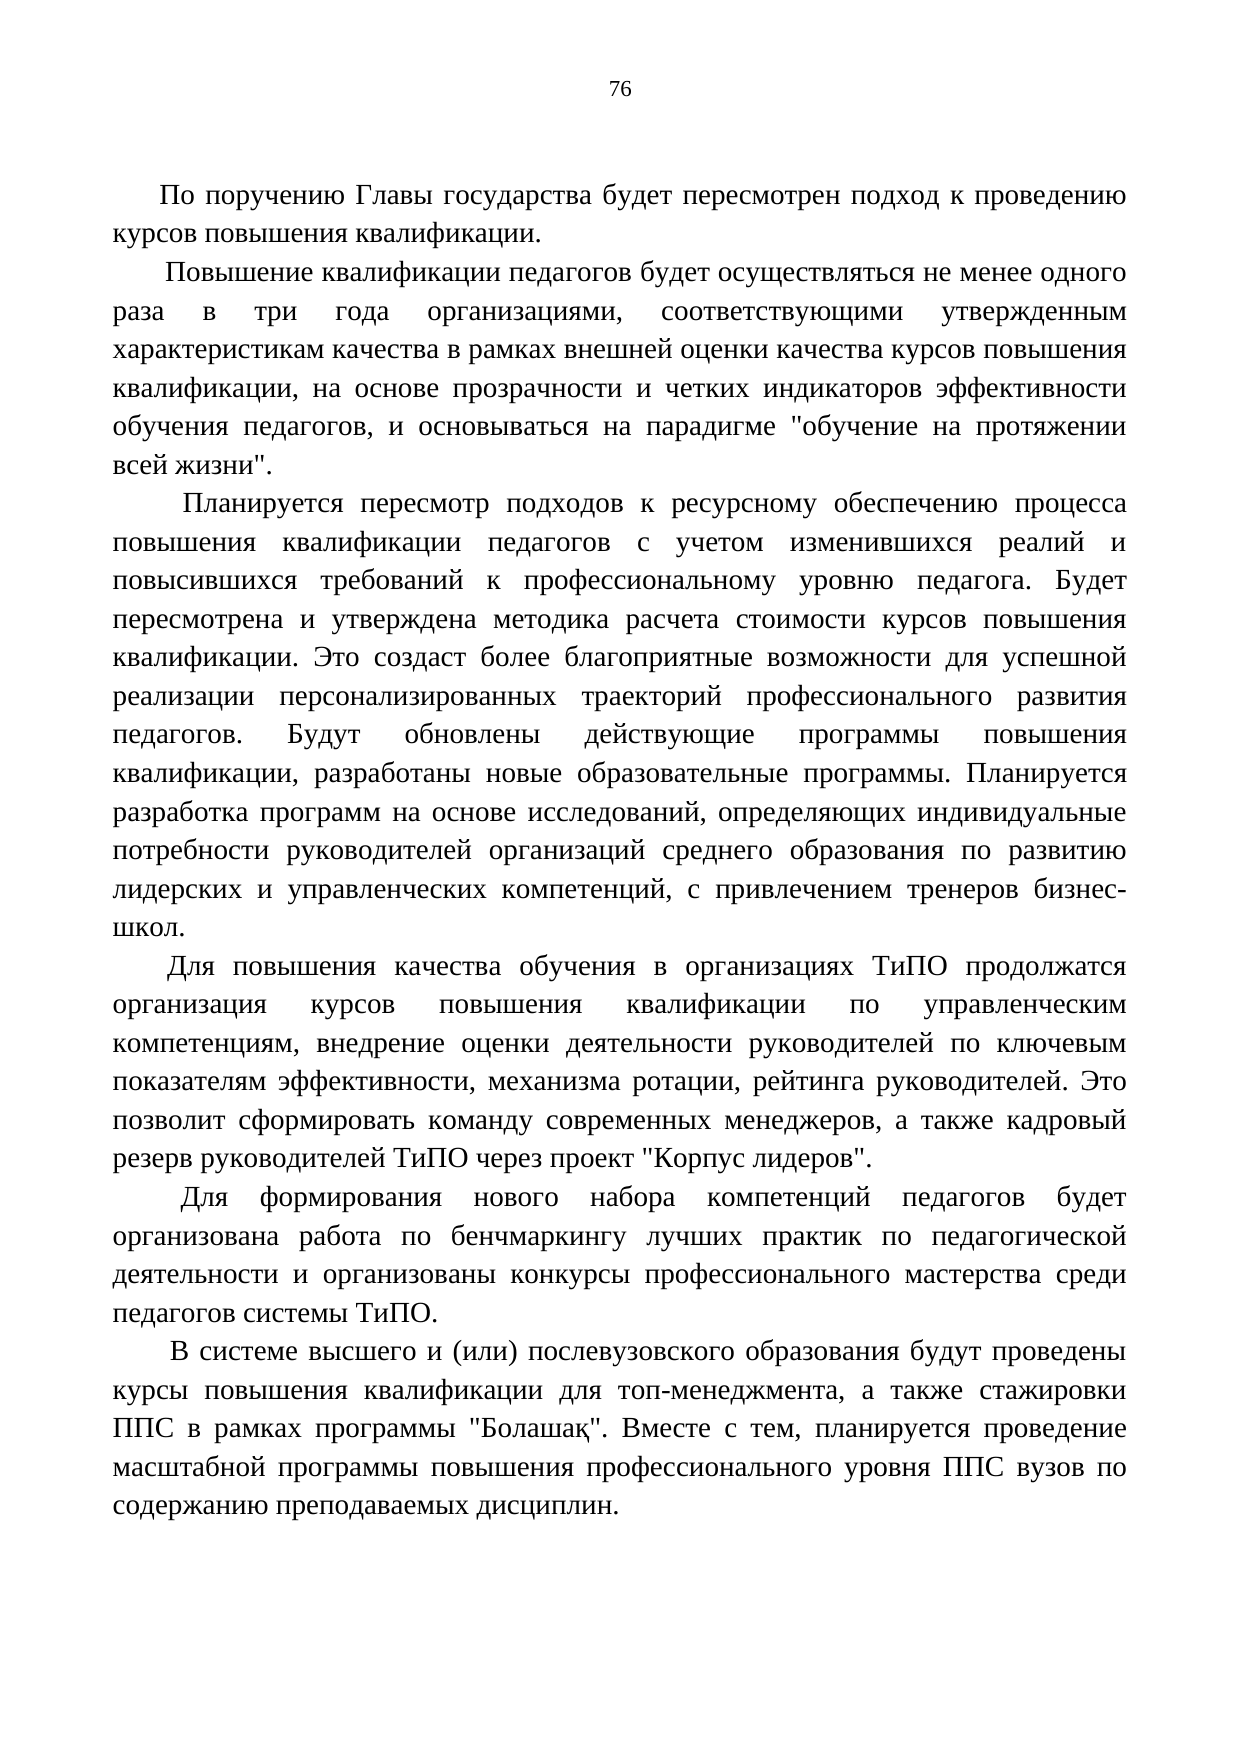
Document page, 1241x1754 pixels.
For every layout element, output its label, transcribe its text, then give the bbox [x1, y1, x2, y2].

text По поручению Главы государства будет пересмотрен подход к проведению курсов повышения квалификации. [112, 177, 1128, 249]
text Повышение квалификации педагогов будет осуществляться не менее одного раза в три года организациями, соответствующими утвержденным характеристикам качества в рамках внешней оценки качества курсов повышения квалификации, на основе прозрачности и четких индикаторов эффективности обучения педагогов, и основываться на парадигме "обучение на протяжении всей жизни". [112, 254, 1128, 480]
text В системе высшего и (или) послевузовского образования будут проведены курсы повышения квалификации для топ-менеджмента, а также стажировки ППС в рамках программы "Болашақ". Вместе с тем, планируется проведение масштабной программы повышения профессионального уровня ППС вузов по содержанию преподаваемых дисциплин. [112, 1333, 1128, 1521]
text Планируется пересмотр подходов к ресурсному обеспечению процесса повышения квалификации педагогов с учетом изменившихся реалий и повысившихся требований к профессиональному уровню педагога. Будет пересмотрена и утверждена методика расчета стоимости курсов повышения квалификации. Это создаст более благоприятные возможности для успешной реализации персонализированных траекторий профессионального развития педагогов. Будут обновлены действующие программы повышения квалификации, разработаны новые образовательные программы. Планируется разработка программ на основе исследований, определяющих индивидуальные потребности руководителей организаций среднего образования по развитию лидерских и управленческих компетенций, с привлечением тренеров бизнес-школ. [112, 485, 1128, 943]
text Для формирования нового набора компетенций педагогов будет организована работа по бенчмаркингу лучших практик по педагогической деятельности и организованы конкурсы профессионального мастерства среди педагогов системы ТиПО. [112, 1179, 1128, 1328]
text Для повышения качества обучения в организациях ТиПО продолжатся организация курсов повышения квалификации по управленческим компетенциям, внедрение оценки деятельности руководителей по ключевым показателям эффективности, механизма ротации, рейтинга руководителей. Это позволит сформировать команду современных менеджеров, а также кадровый резерв руководителей ТиПО через проект "Корпус лидеров". [112, 948, 1128, 1174]
